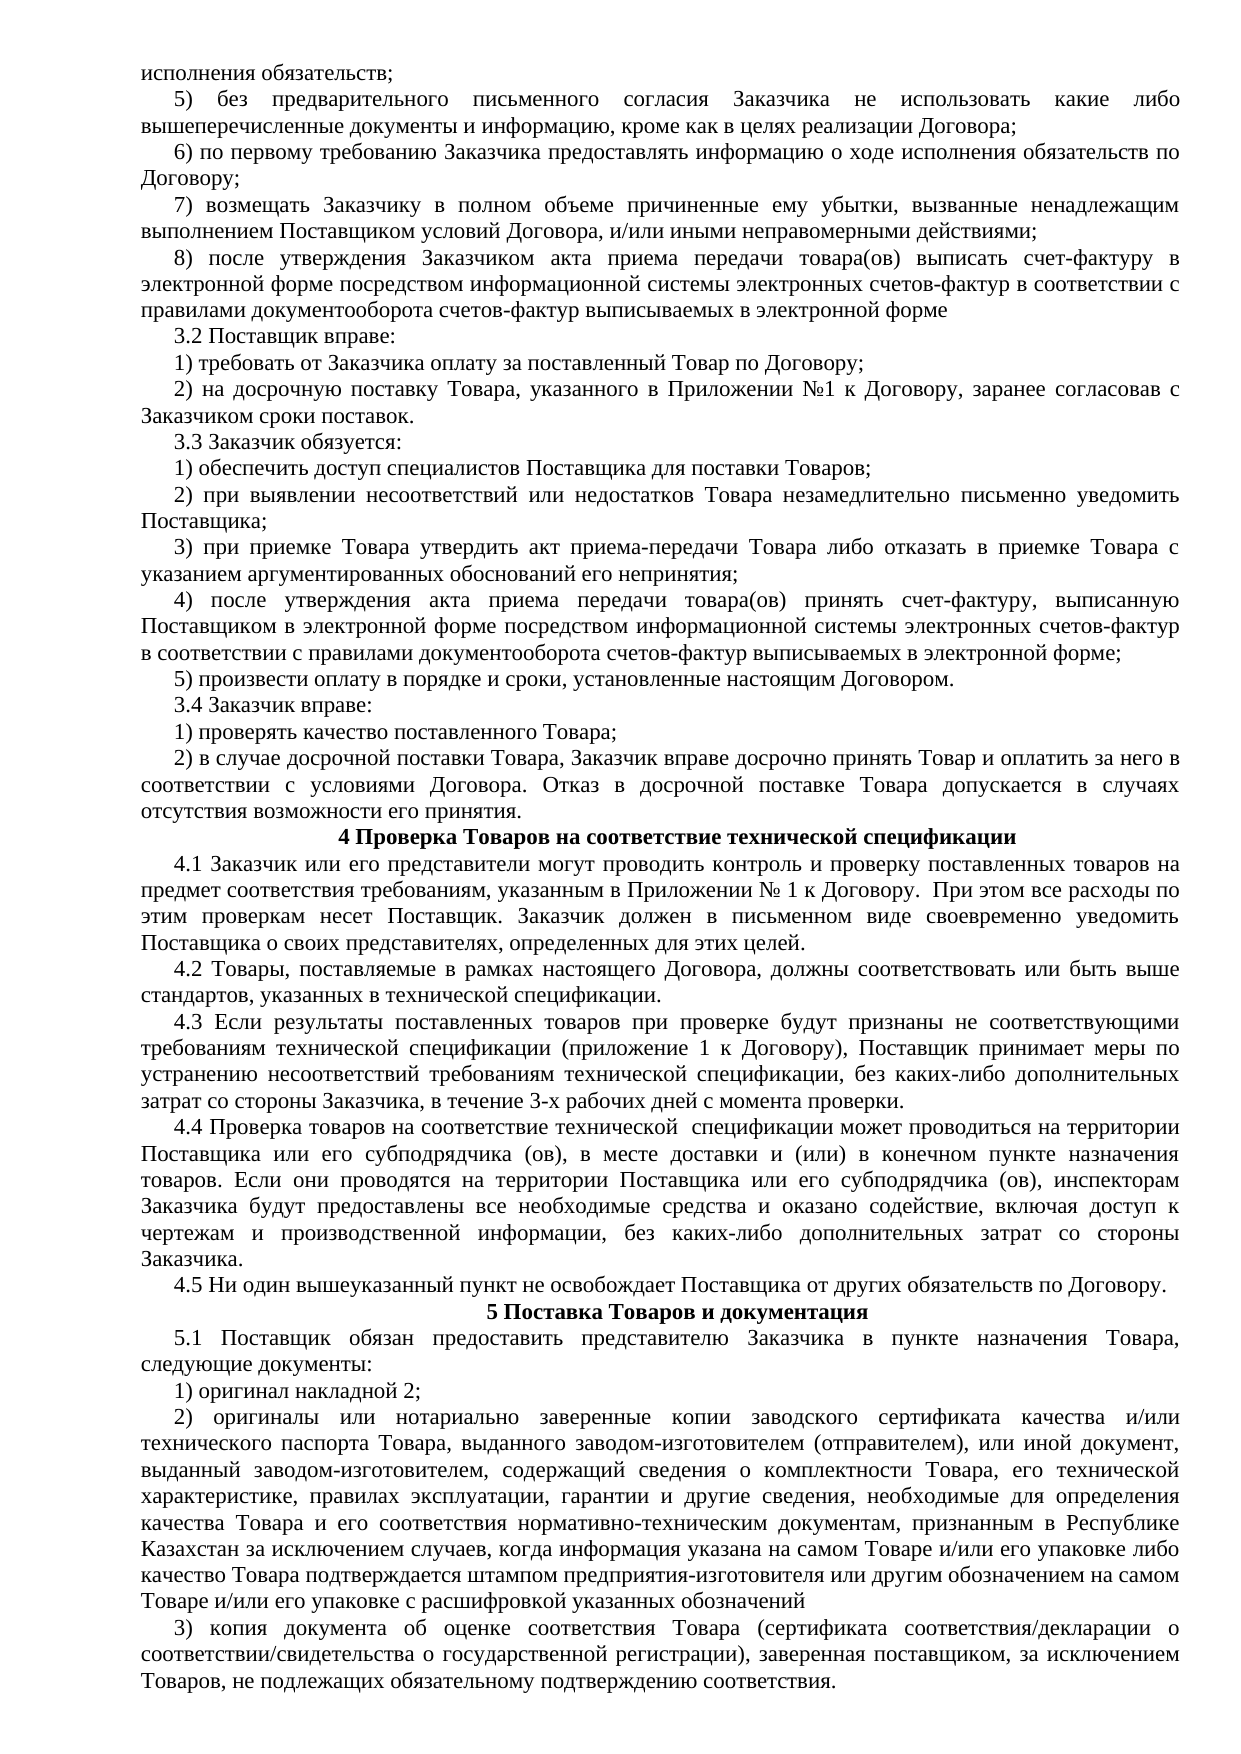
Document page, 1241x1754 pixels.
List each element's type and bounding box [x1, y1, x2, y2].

table_header [129, 59, 1193, 1693]
